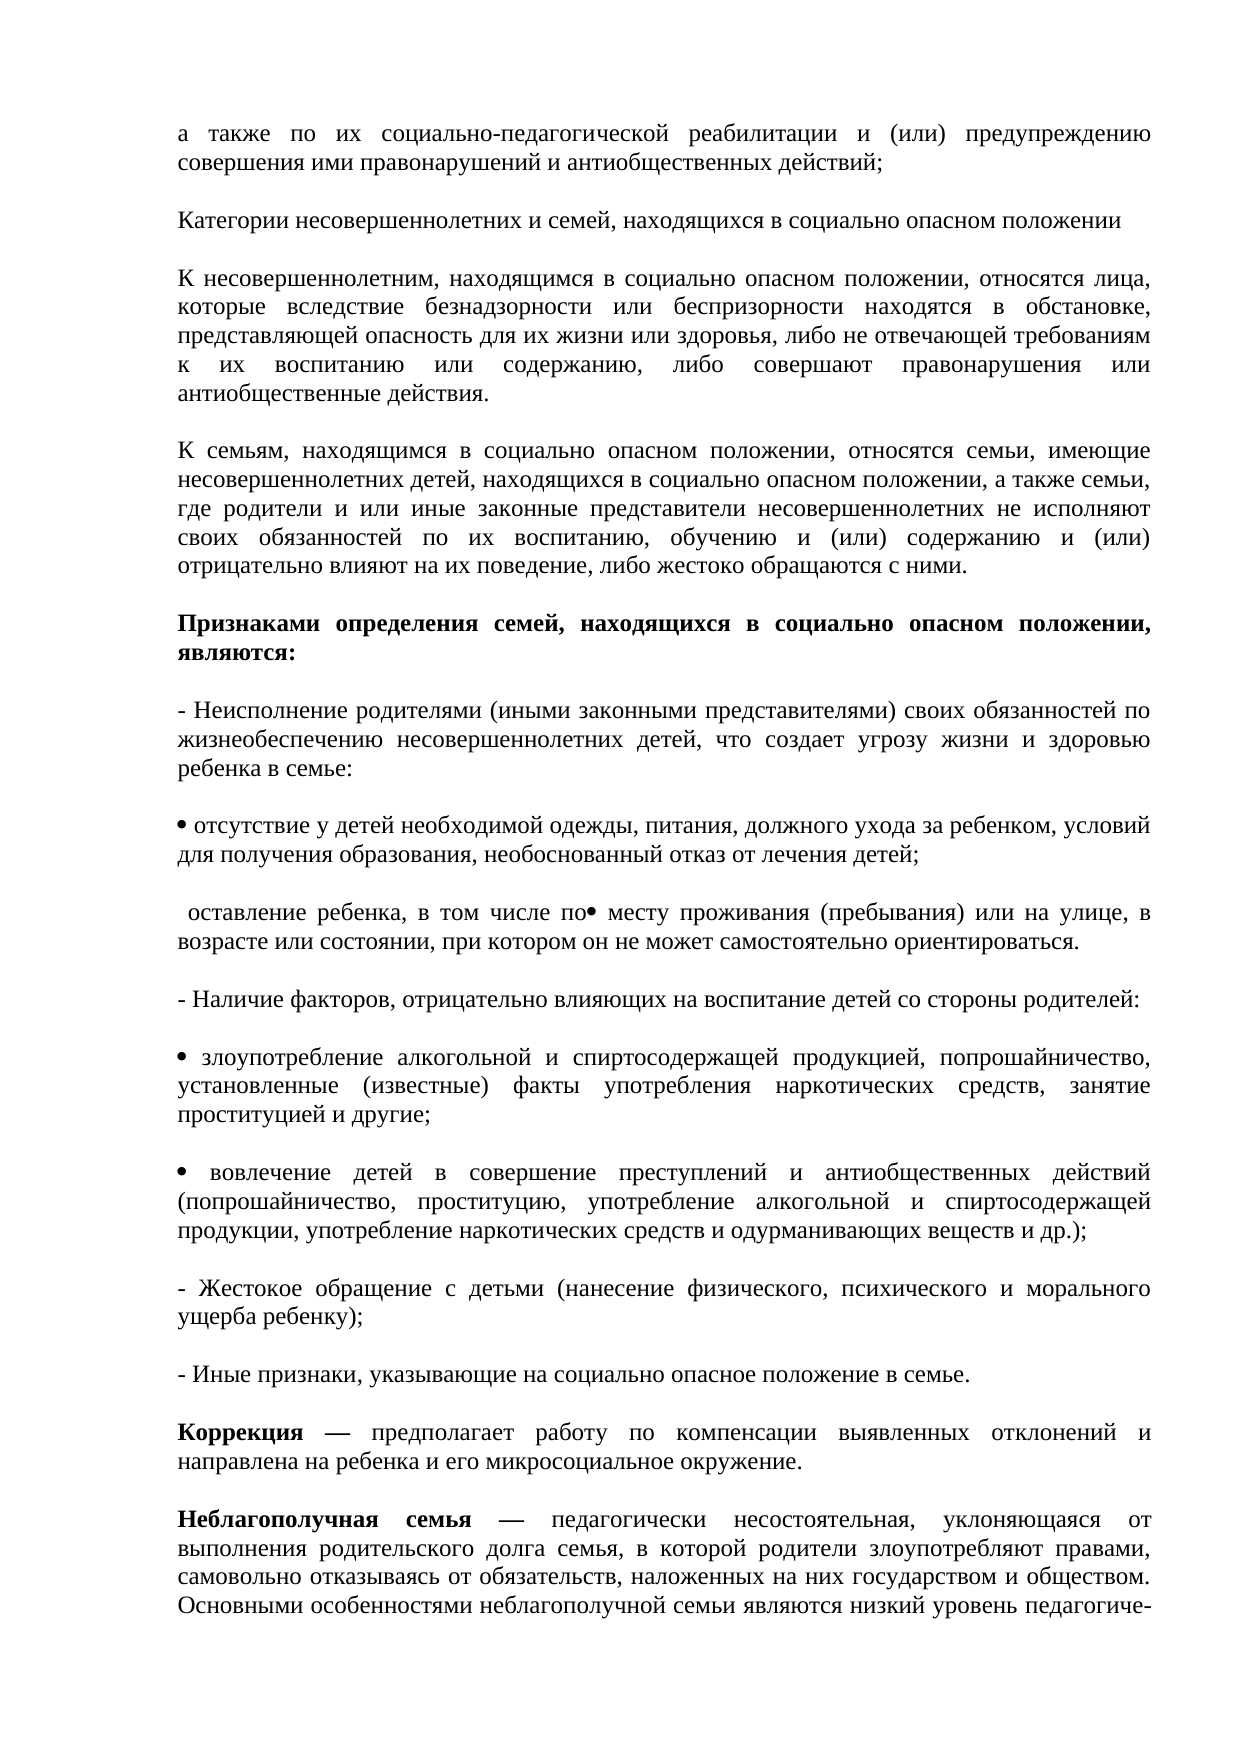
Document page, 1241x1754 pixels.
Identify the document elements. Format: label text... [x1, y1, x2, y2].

text оставление ребенка, в том числе по месту проживания (пребывания) или на улице, в возрасте или состоянии, при котором он не может самостоятельно ориентироваться. [177, 897, 1152, 955]
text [177, 1504, 1152, 1619]
text - Иные признаки, указывающие на социально опасное положение в семье. [177, 1359, 1152, 1388]
text Признаками определения семей, находящихся в социально опасном положении, являются: [177, 608, 1152, 666]
text Коррекция — предполагает работу по компенсации выявленных отклонений и направлена на ребенка и его микросоциальное окружение. [177, 1417, 1152, 1475]
text вовлечение детей в совершение преступлений и антиобщественных действий (попрошайничество, проституцию, употребление алкогольной и спиртосодержащей продукции, употребление наркотических средств и одурманивающих веществ и др.); [177, 1157, 1152, 1243]
text - Наличие факторов, отрицательно влияющих на воспитание детей со стороны родителей: [177, 984, 1152, 1013]
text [177, 118, 1152, 176]
text отсутствие у детей необходимой одежды, питания, должного ухода за ребенком, условий для получения образования, необоснованный отказ от лечения детей; [177, 811, 1152, 868]
text - Неисполнение родителями (иными законными представителями) своих обязанностей по жизнеобеспечению несовершеннолетних детей, что создает угрозу жизни и здоровью ребенка в семье: [177, 695, 1152, 781]
text К семьям, находящимся в социально опасном положении, относятся семьи, имеющие несовершеннолетних детей, находящихся в социально опасном положении, а также семьи, где родители и или иные законные представители несовершеннолетних не исполняют своих обязанностей по их воспитанию, обучению и (или) содержанию и (или) отрицательно влияют на их поведение, либо жестоко обращаются с ними. [177, 436, 1152, 579]
text Категории несовершеннолетних и семей, находящихся в социально опасном положении [177, 205, 1152, 233]
text злоупотребление алкогольной и спиртосодержащей продукцией, попрошайничество, установленные (известные) факты употребления наркотических средств, занятие проституцией и другие; [177, 1042, 1152, 1128]
text - Жестокое обращение с детьми (нанесение физического, психического и морального ущерба ребенку); [177, 1273, 1152, 1330]
text К несовершеннолетним, находящимся в социально опасном положении, относятся лица, которые вследствие безнадзорности или беспризорности находятся в обстановке, представляющей опасность для их жизни или здоровья, либо не отвечающей требованиям к их воспитанию или содержанию, либо совершают правонарушения или антиобщественные действия. [177, 263, 1152, 406]
